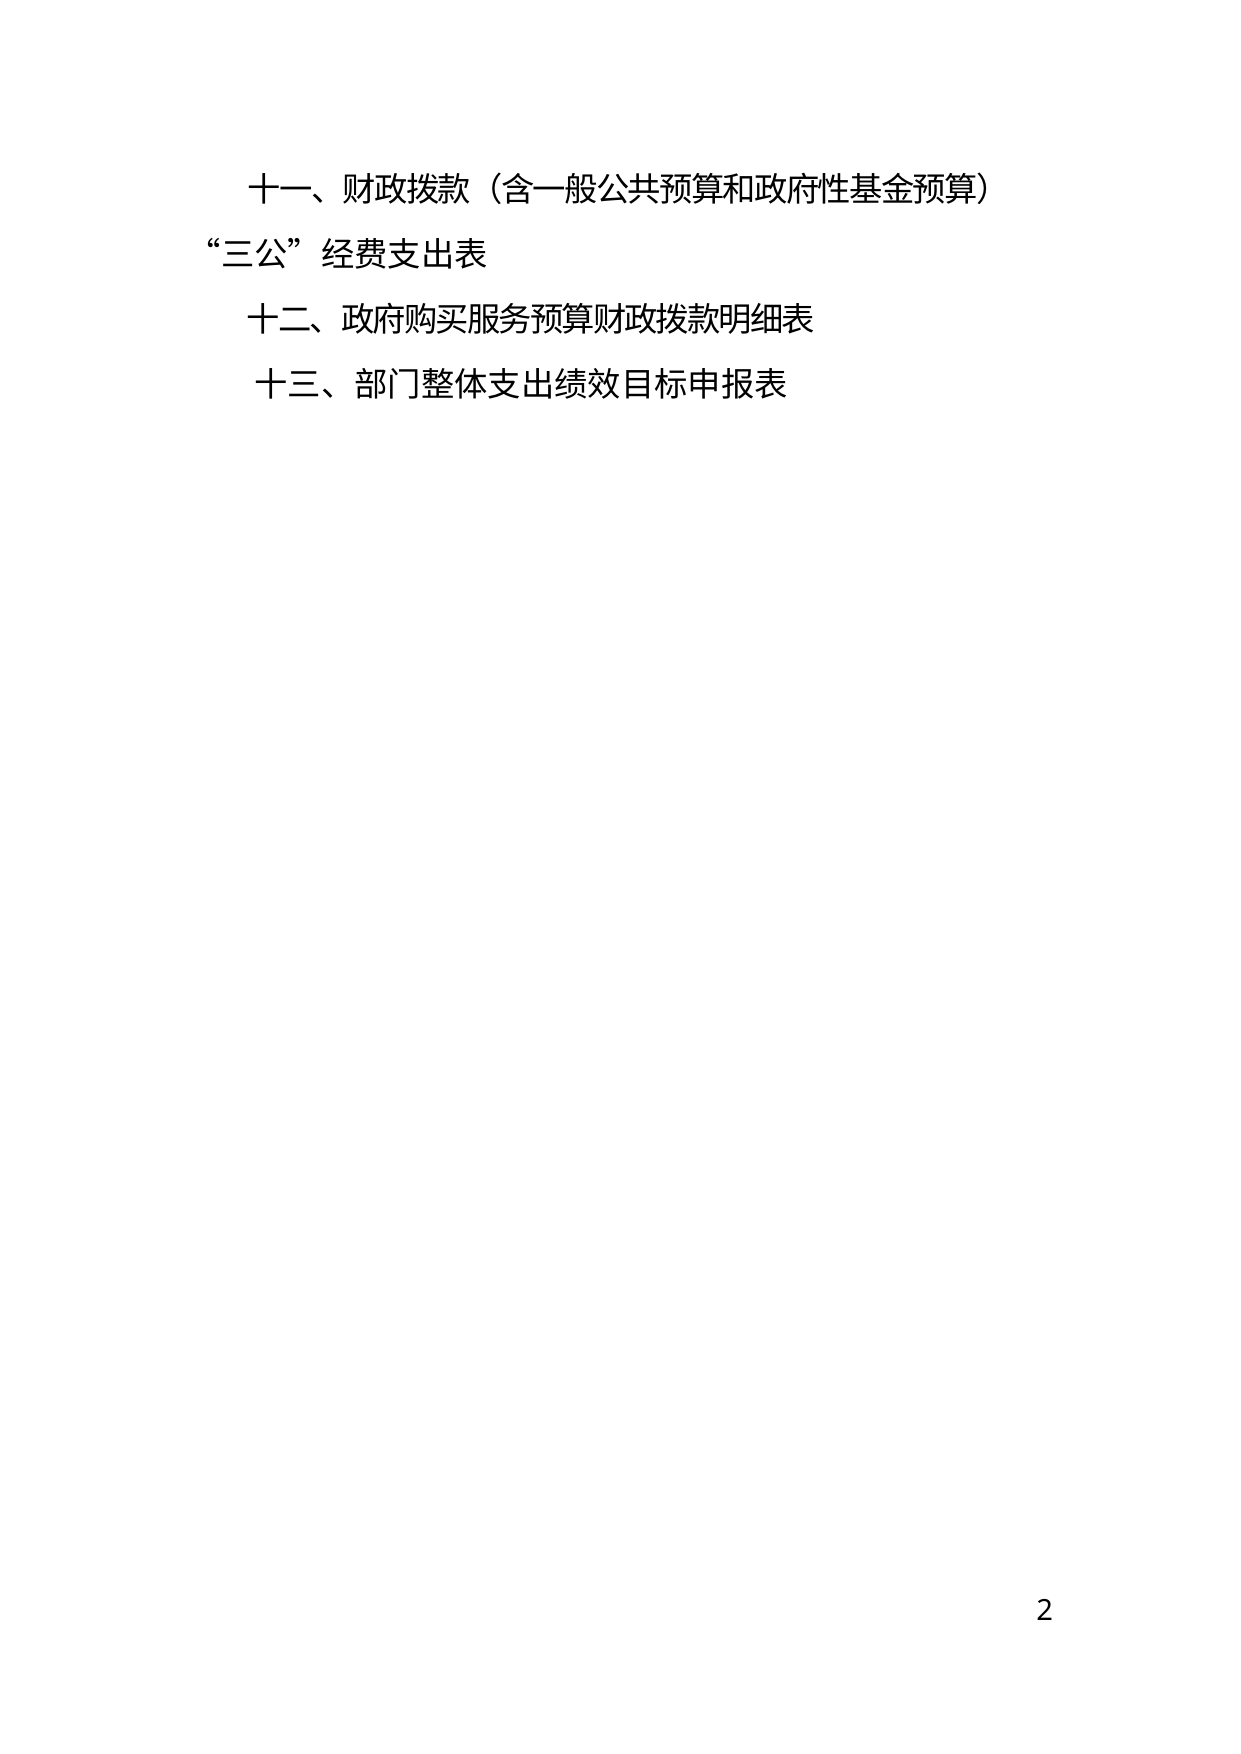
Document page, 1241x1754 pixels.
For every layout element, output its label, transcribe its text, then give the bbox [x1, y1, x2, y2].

text 十二、政府购买服务预算财政拨款明细表 [187, 285, 1053, 350]
text 十一、财政拨款（含一般公共预算和政府性基金预算）“三公”经费支出表 [187, 155, 1053, 285]
text 十三、部门整体支出绩效目标申报表 [187, 350, 1053, 415]
